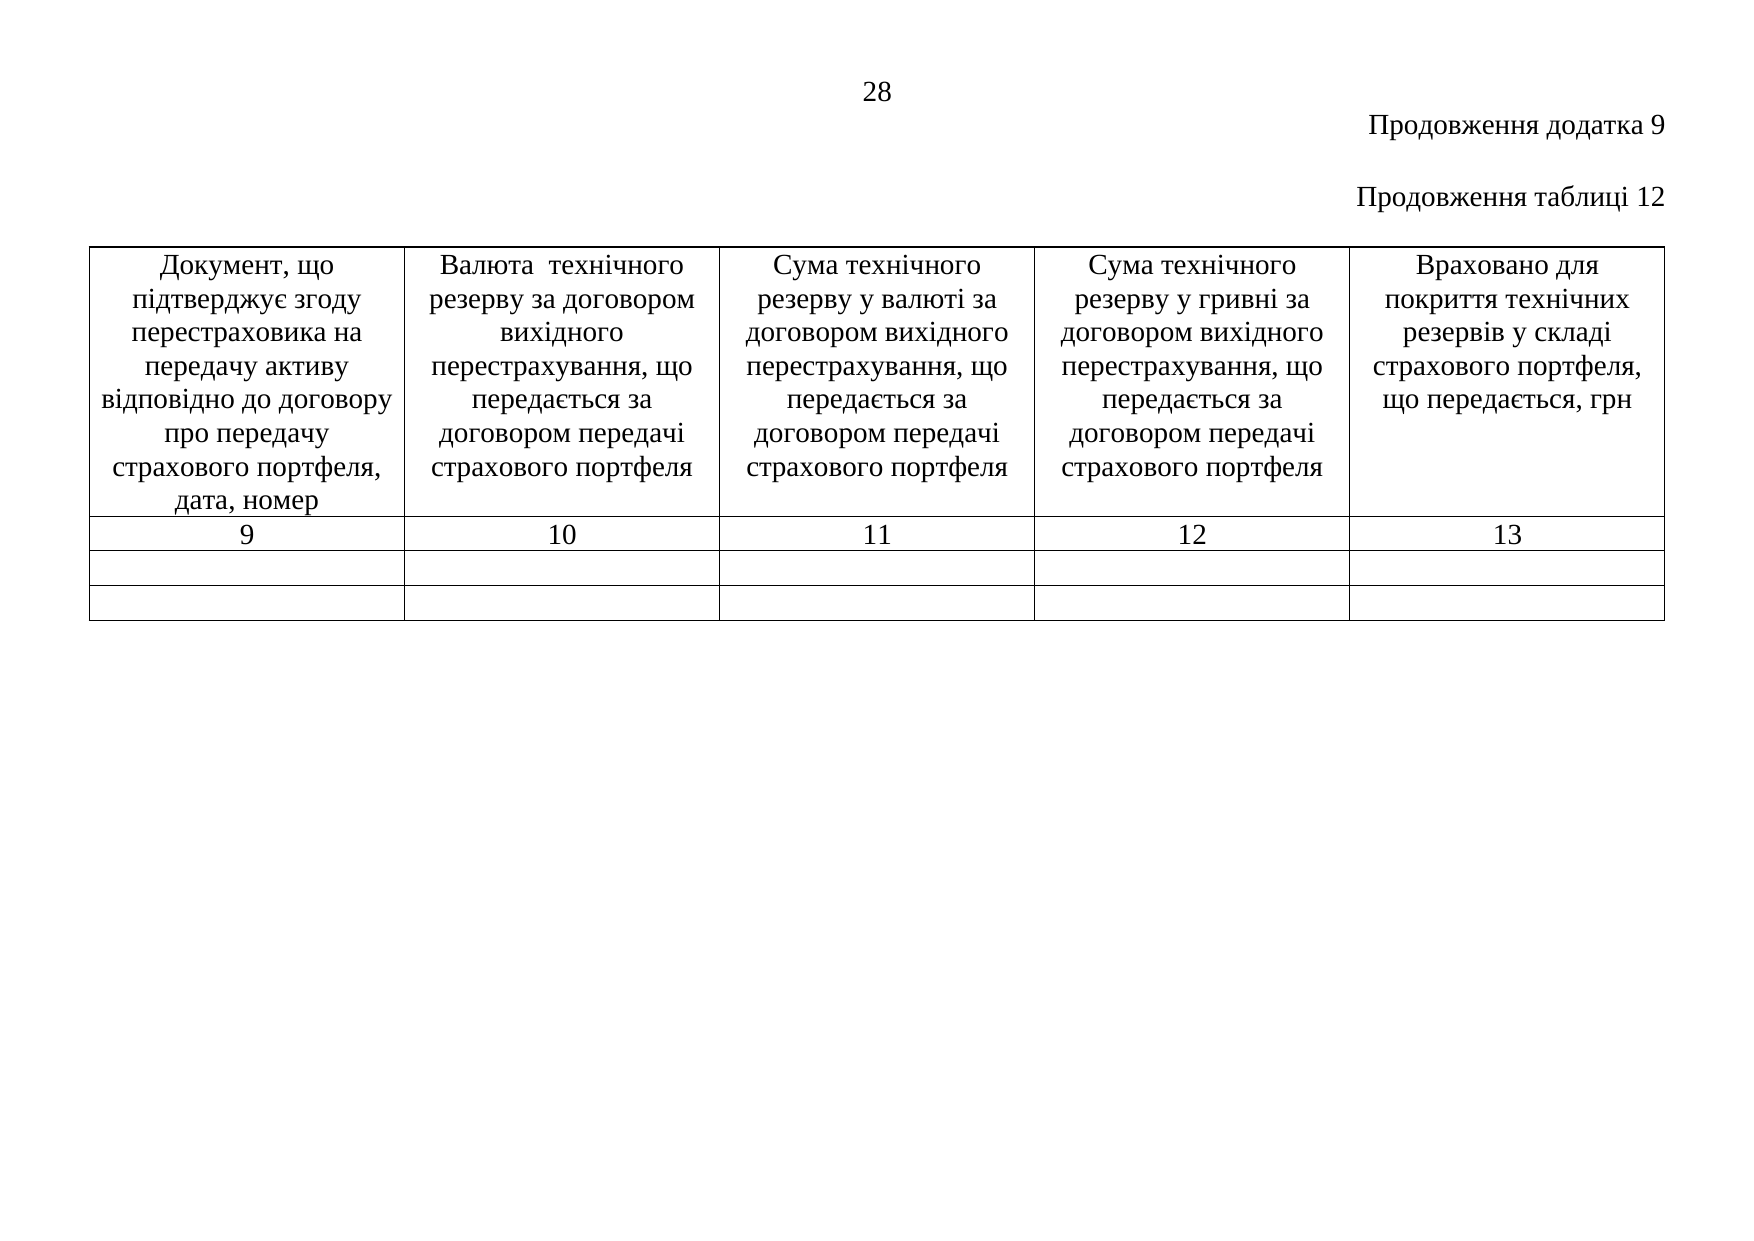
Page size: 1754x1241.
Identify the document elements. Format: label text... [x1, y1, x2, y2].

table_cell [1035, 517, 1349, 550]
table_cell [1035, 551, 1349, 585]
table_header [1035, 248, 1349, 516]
text Продовження таблиці 12 [89, 179, 1665, 213]
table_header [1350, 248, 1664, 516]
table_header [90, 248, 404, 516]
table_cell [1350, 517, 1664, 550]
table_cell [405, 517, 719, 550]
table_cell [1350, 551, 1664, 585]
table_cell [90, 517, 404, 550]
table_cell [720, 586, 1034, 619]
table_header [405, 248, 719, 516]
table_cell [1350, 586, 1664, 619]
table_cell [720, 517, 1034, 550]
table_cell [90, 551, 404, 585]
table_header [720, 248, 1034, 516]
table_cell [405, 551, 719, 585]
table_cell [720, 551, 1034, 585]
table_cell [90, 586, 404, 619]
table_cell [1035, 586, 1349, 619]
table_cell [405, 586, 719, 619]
